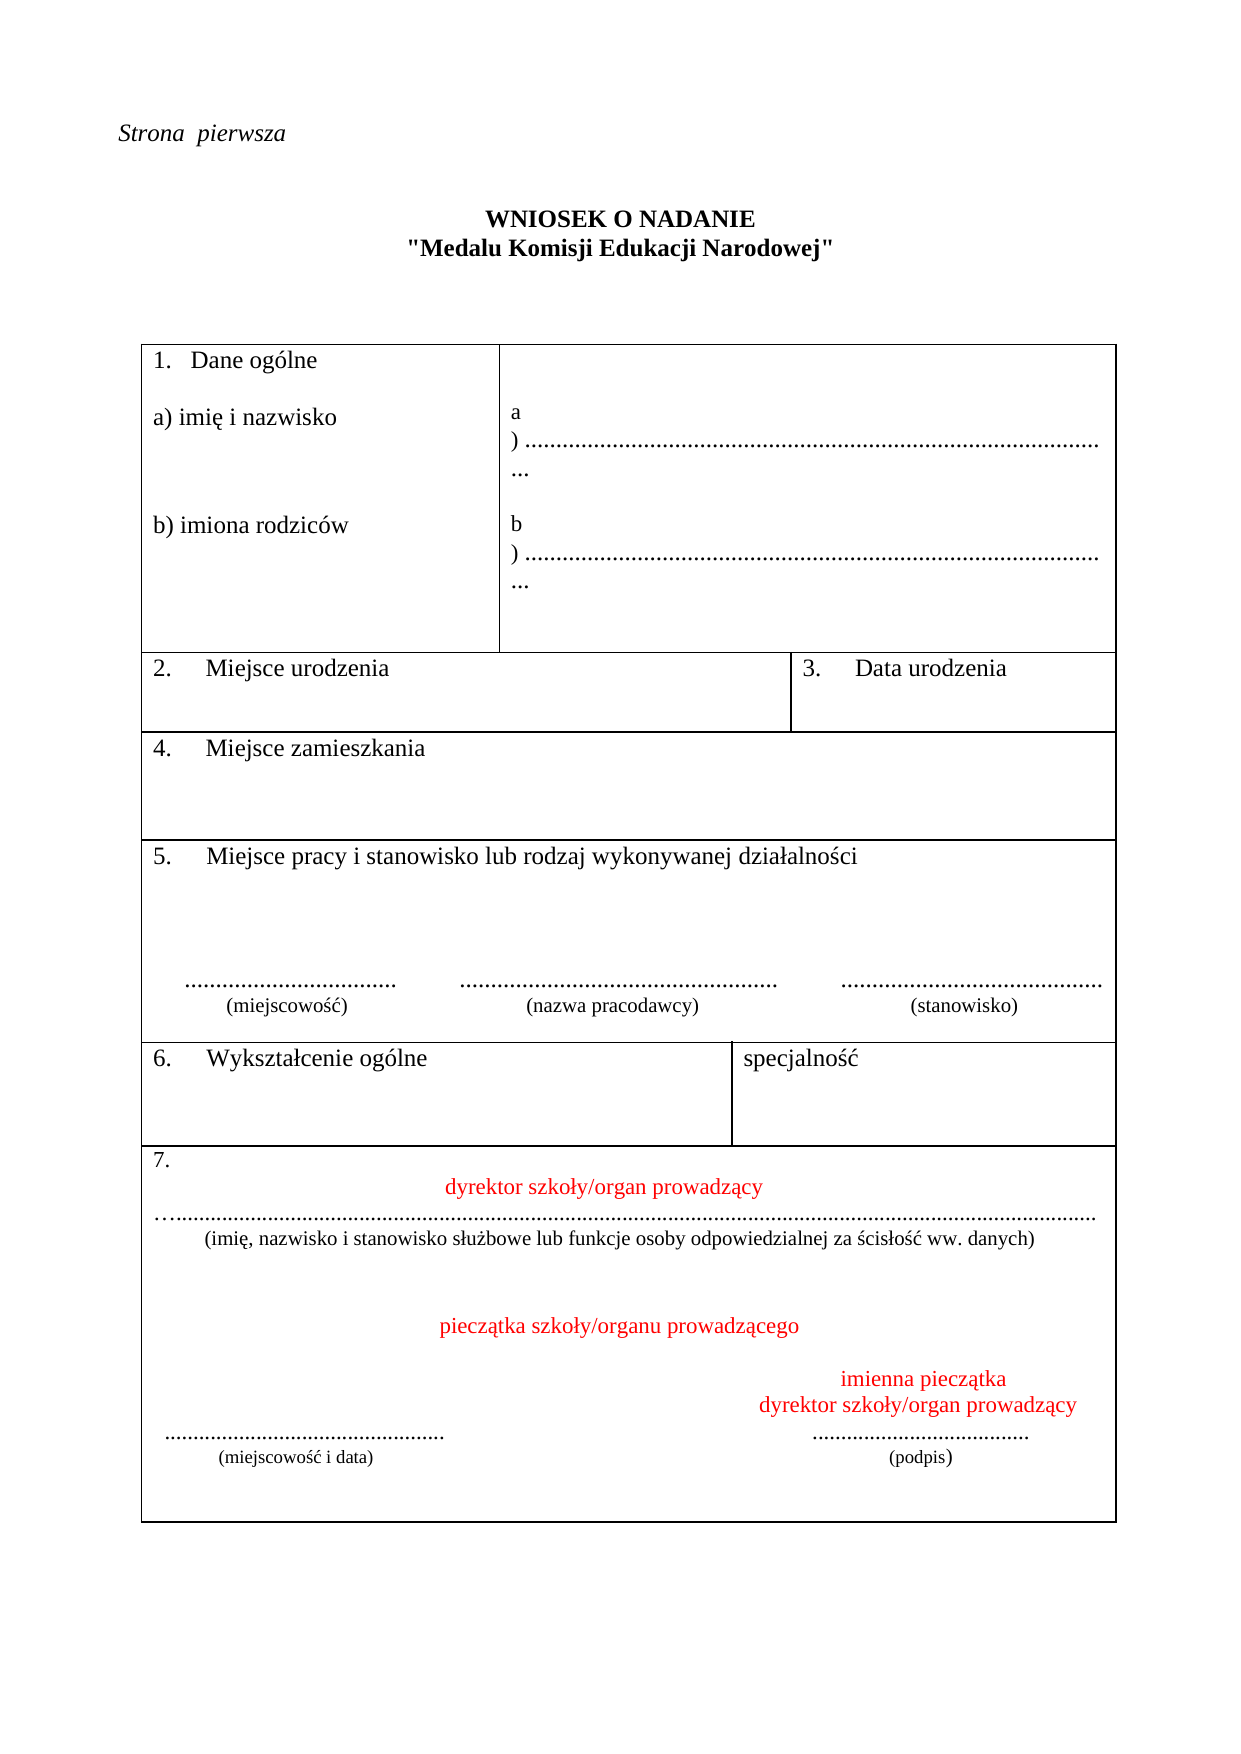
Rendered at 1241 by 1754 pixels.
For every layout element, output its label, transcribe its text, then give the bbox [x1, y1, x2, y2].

table_header Dane ogólne a) imię i nazwisko [142, 345, 499, 482]
text WNIOSEK O NADANIE [118, 204, 1122, 233]
subtitle "Medalu Komisji Edukacji Narodowej" [118, 233, 1122, 262]
text Strona pierwsza [118, 118, 1122, 147]
table_cell 4. Miejsce zamieszkania [142, 733, 1115, 839]
table_cell b) ............................................................................................... [500, 482, 1115, 652]
table_cell Miejsce pracy i stanowisko lub rodzaj wykonywanej działalności .................................. ................................................... .......................................... (miejscowość) (nazwa pracodawcy) (stanowisko) [142, 841, 1115, 1041]
table_cell Wykształcenie ogólne [142, 1043, 731, 1145]
table_cell b) imiona rodziców [142, 482, 499, 652]
table_cell specjalność [733, 1043, 1115, 1145]
table_header a) ............................................................................................... [500, 345, 1115, 482]
table_cell 3. Data urodzenia [792, 653, 1115, 731]
table_cell 7. dyrektor szkoły/organ prowadzący …................................................................................................................................................................. (imię, nazwisko i stanowisko służbowe lub funkcje osoby odpowiedzialnej za ścisłość ww. danych) pieczątka szkoły/organu prowadzącego imienna pieczątka dyrektor szkoły/organ prowadzący ................................................. ...................................... (miejscowość i data) (podpis) [142, 1147, 1115, 1521]
table_cell 2. Miejsce urodzenia [142, 653, 790, 731]
